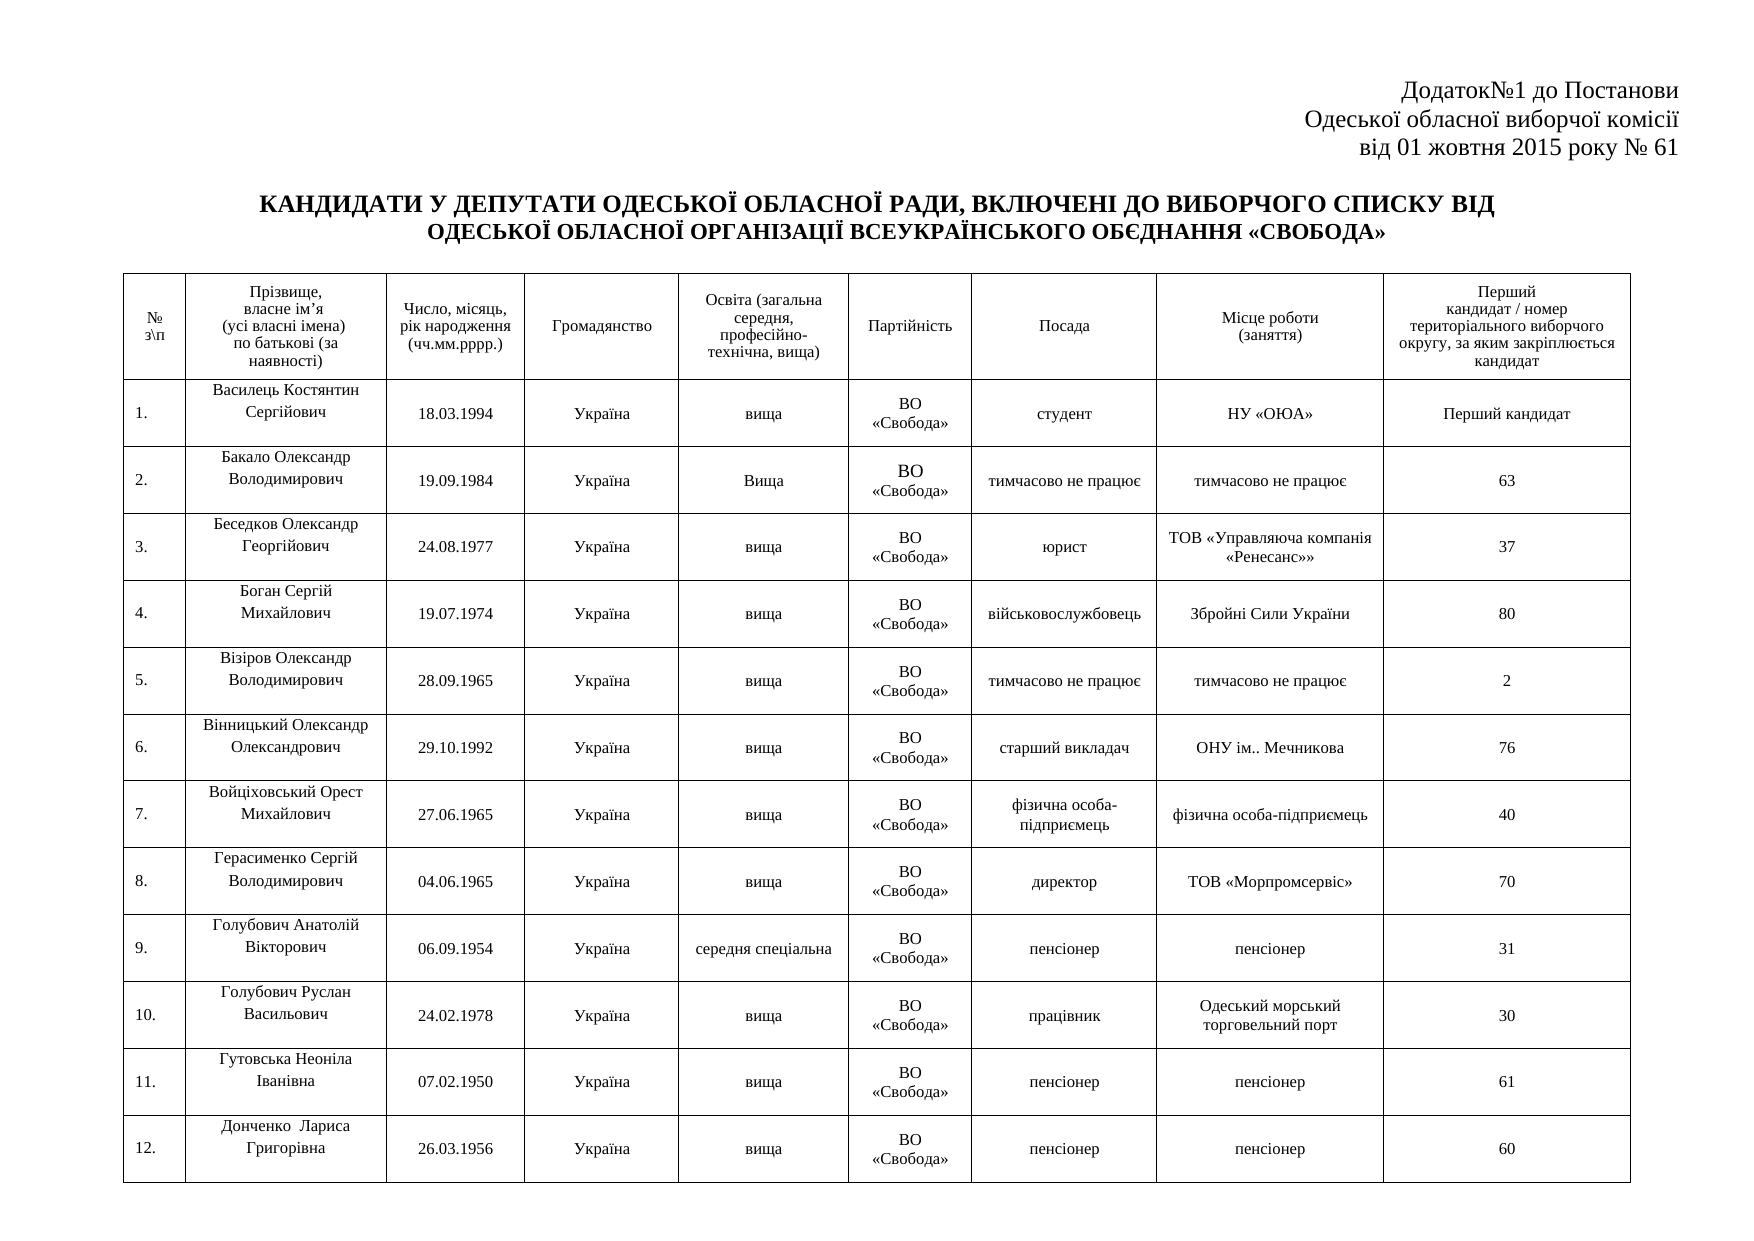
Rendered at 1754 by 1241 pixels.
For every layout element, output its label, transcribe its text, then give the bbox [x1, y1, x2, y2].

table_header Число, місяць, рік народження (чч.мм.рррр.) [387, 274, 524, 379]
table_cell ВО «Свобода» [849, 447, 971, 513]
table_header Громадянство [525, 274, 678, 379]
table_cell Україна [525, 715, 678, 780]
table_cell 40 [1384, 781, 1630, 847]
table_cell 61 [1384, 1049, 1630, 1115]
table_cell [124, 447, 185, 513]
table_header № з\п [124, 274, 185, 379]
table_cell Україна [525, 514, 678, 580]
table_cell вища [679, 1049, 848, 1115]
table_cell тимчасово не працює [972, 447, 1156, 513]
table_cell 76 [1384, 715, 1630, 780]
table_cell 31 [1384, 915, 1630, 981]
table_cell середня спеціальна [679, 915, 848, 981]
subtitle Додаток№1 до Постанови [1200, 75, 1679, 104]
table_cell Одеський морський торговельний порт [1157, 982, 1383, 1048]
text ОДЕСЬКОЇ ОБЛАСНОЇ ОРГАНІЗАЦІЇ ВСЕУКРАЇНСЬКОГО ОБЄДНАННЯ «СВОБОДА» [75, 218, 1679, 244]
table_cell Україна [525, 1049, 678, 1115]
table_cell тимчасово не працює [972, 648, 1156, 713]
table_cell фізична особа-підприємець [972, 781, 1156, 847]
table_cell НУ «ОЮА» [1157, 380, 1383, 446]
table_cell Україна [525, 1116, 678, 1182]
table_cell ВО «Свобода» [849, 1116, 971, 1182]
table_cell 26.03.1956 [387, 1116, 524, 1182]
table_cell [124, 915, 185, 981]
table_cell військовослужбовець [972, 581, 1156, 647]
table_cell [124, 1049, 185, 1115]
table_cell старший викладач [972, 715, 1156, 780]
table_cell ВО «Свобода» [849, 514, 971, 580]
table_cell пенсіонер [1157, 1049, 1383, 1115]
table_cell [124, 514, 185, 580]
table_cell фізична особа-підприємець [1157, 781, 1383, 847]
table_cell Україна [525, 848, 678, 914]
table_cell студент [972, 380, 1156, 446]
table_cell ВО «Свобода» [849, 581, 971, 647]
table_cell Герасименко Сергій Володимирович [186, 848, 386, 914]
subtitle Одеської обласної виборчої комісії від 01 жовтня 2015 року № 61 [1200, 104, 1679, 161]
table_cell ВО «Свобода» [849, 380, 971, 446]
table_cell [124, 982, 185, 1048]
table_cell Беседков Олександр Георгійович [186, 514, 386, 580]
table_cell [124, 380, 185, 446]
table_cell Гутовська Неоніла Іванівна [186, 1049, 386, 1115]
table_cell працівник [972, 982, 1156, 1048]
table_cell 18.03.1994 [387, 380, 524, 446]
table_cell Україна [525, 915, 678, 981]
table_cell ВО «Свобода» [849, 648, 971, 713]
table_cell 27.06.1965 [387, 781, 524, 847]
table_cell [124, 848, 185, 914]
table_cell 30 [1384, 982, 1630, 1048]
table_cell ТОВ «Морпромсервіс» [1157, 848, 1383, 914]
table_cell ВО «Свобода» [849, 982, 971, 1048]
table_cell Україна [525, 648, 678, 713]
table_cell [124, 781, 185, 847]
table_cell 28.09.1965 [387, 648, 524, 713]
table_cell [124, 1116, 185, 1182]
table_cell ВО «Свобода» [849, 915, 971, 981]
table_cell Україна [525, 781, 678, 847]
table_cell Україна [525, 982, 678, 1048]
table_cell пенсіонер [972, 915, 1156, 981]
table_cell пенсіонер [1157, 915, 1383, 981]
table_cell [124, 715, 185, 780]
table_cell вища [679, 380, 848, 446]
table_header Прізвище, власне ім’я (усі власні імена) по батькові (за наявності) [186, 274, 386, 379]
table_cell ВО «Свобода» [849, 781, 971, 847]
table_cell вища [679, 781, 848, 847]
table_cell Бакало Олександр Володимирович [186, 447, 386, 513]
table_cell Візіров Олександр Володимирович [186, 648, 386, 713]
table_cell 63 [1384, 447, 1630, 513]
table_cell пенсіонер [972, 1049, 1156, 1115]
table_cell Україна [525, 447, 678, 513]
table_cell пенсіонер [972, 1116, 1156, 1182]
table_header Місце роботи (заняття) [1157, 274, 1383, 379]
table_header Посада [972, 274, 1156, 379]
table_cell тимчасово не працює [1157, 447, 1383, 513]
table_cell ВО «Свобода» [849, 848, 971, 914]
table_cell 70 [1384, 848, 1630, 914]
table_cell Перший кандидат [1384, 380, 1630, 446]
table_cell Голубович Руслан Васильович [186, 982, 386, 1048]
table_header Освіта (загальна середня, професійно-технічна, вища) [679, 274, 848, 379]
table_cell 06.09.1954 [387, 915, 524, 981]
table_cell 80 [1384, 581, 1630, 647]
table_cell Україна [525, 380, 678, 446]
table_cell директор [972, 848, 1156, 914]
table_cell 29.10.1992 [387, 715, 524, 780]
table_cell Збройні Сили України [1157, 581, 1383, 647]
table_cell ОНУ ім.. Мечникова [1157, 715, 1383, 780]
table_cell 24.02.1978 [387, 982, 524, 1048]
table_cell вища [679, 581, 848, 647]
table_cell Вінницький Олександр Олександрович [186, 715, 386, 780]
table_cell 07.02.1950 [387, 1049, 524, 1115]
table_cell Василець Костянтин Сергійович [186, 380, 386, 446]
table_cell Боган Сергій Михайлович [186, 581, 386, 647]
table_cell вища [679, 1116, 848, 1182]
table_cell вища [679, 982, 848, 1048]
table_cell Донченко Лариса Григорівна [186, 1116, 386, 1182]
table_cell [124, 581, 185, 647]
table_cell 19.09.1984 [387, 447, 524, 513]
table_cell ТОВ «Управляюча компанія «Ренесанс»» [1157, 514, 1383, 580]
table_cell Войціховський Орест Михайлович [186, 781, 386, 847]
table_cell [124, 648, 185, 713]
table_cell 37 [1384, 514, 1630, 580]
table_cell 04.06.1965 [387, 848, 524, 914]
table_header Перший кандидат / номер територіального виборчого округу, за яким закріплюється кандидат [1384, 274, 1630, 379]
table_cell 24.08.1977 [387, 514, 524, 580]
table_cell Голубович Анатолій Вікторович [186, 915, 386, 981]
table_cell пенсіонер [1157, 1116, 1383, 1182]
table_cell вища [679, 715, 848, 780]
table_cell Україна [525, 581, 678, 647]
table_cell вища [679, 648, 848, 713]
table_cell тимчасово не працює [1157, 648, 1383, 713]
text КАНДИДАТИ У ДЕПУТАТИ ОДЕСЬКОЇ ОБЛАСНОЇ РАДИ, ВКЛЮЧЕНІ ДО ВИБОРЧОГО СПИСКУ ВІД [75, 189, 1679, 218]
table_cell вища [679, 514, 848, 580]
table_cell ВО «Свобода» [849, 1049, 971, 1115]
table_cell ВО «Свобода» [849, 715, 971, 780]
table_header Партійність [849, 274, 971, 379]
table_cell 19.07.1974 [387, 581, 524, 647]
table_cell Вища [679, 447, 848, 513]
table_cell 60 [1384, 1116, 1630, 1182]
table_cell 2 [1384, 648, 1630, 713]
table_cell вища [679, 848, 848, 914]
table_cell юрист [972, 514, 1156, 580]
